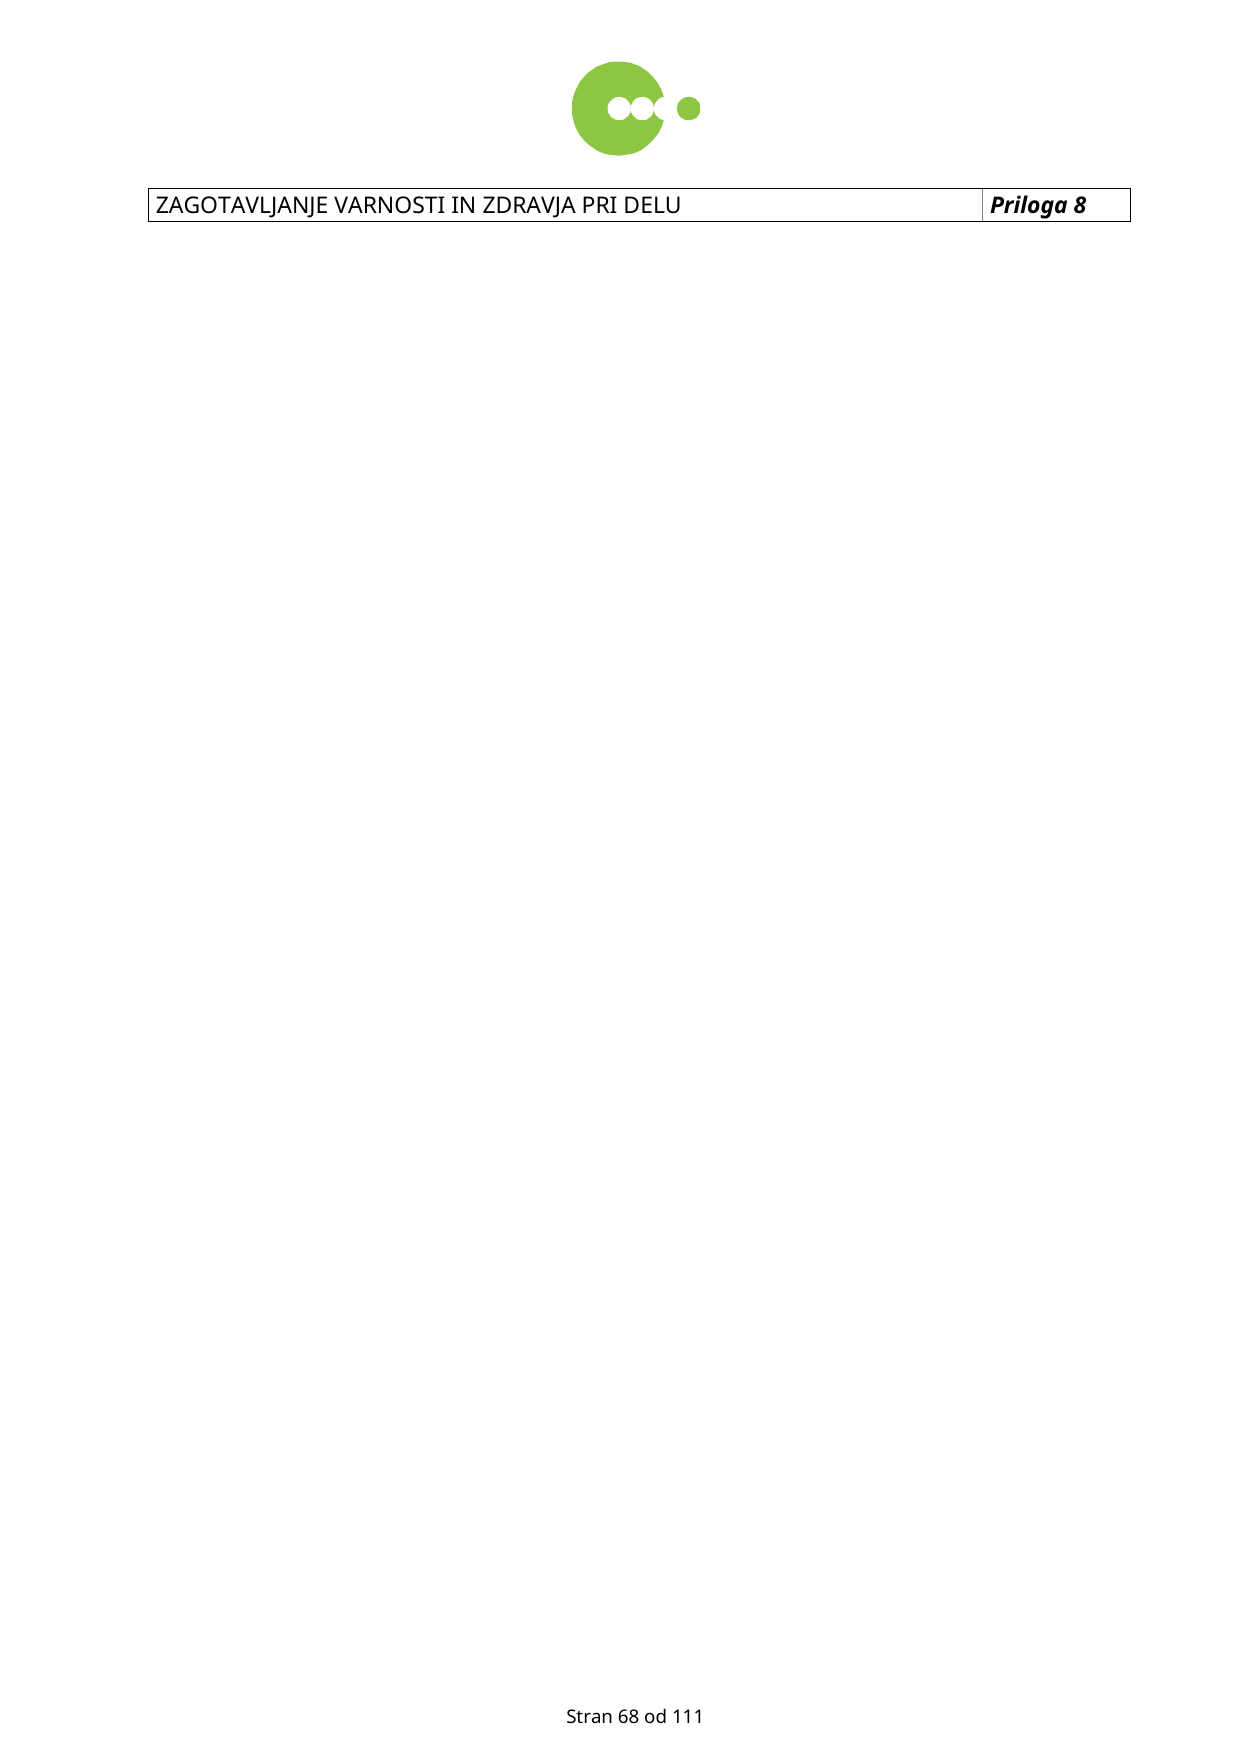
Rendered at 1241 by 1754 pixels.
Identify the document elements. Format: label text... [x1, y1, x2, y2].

table_header Priloga 8 [983, 189, 1130, 221]
table_header ZAGOTAVLJANJE VARNOSTI IN ZDRAVJA PRI DELU [149, 189, 982, 221]
